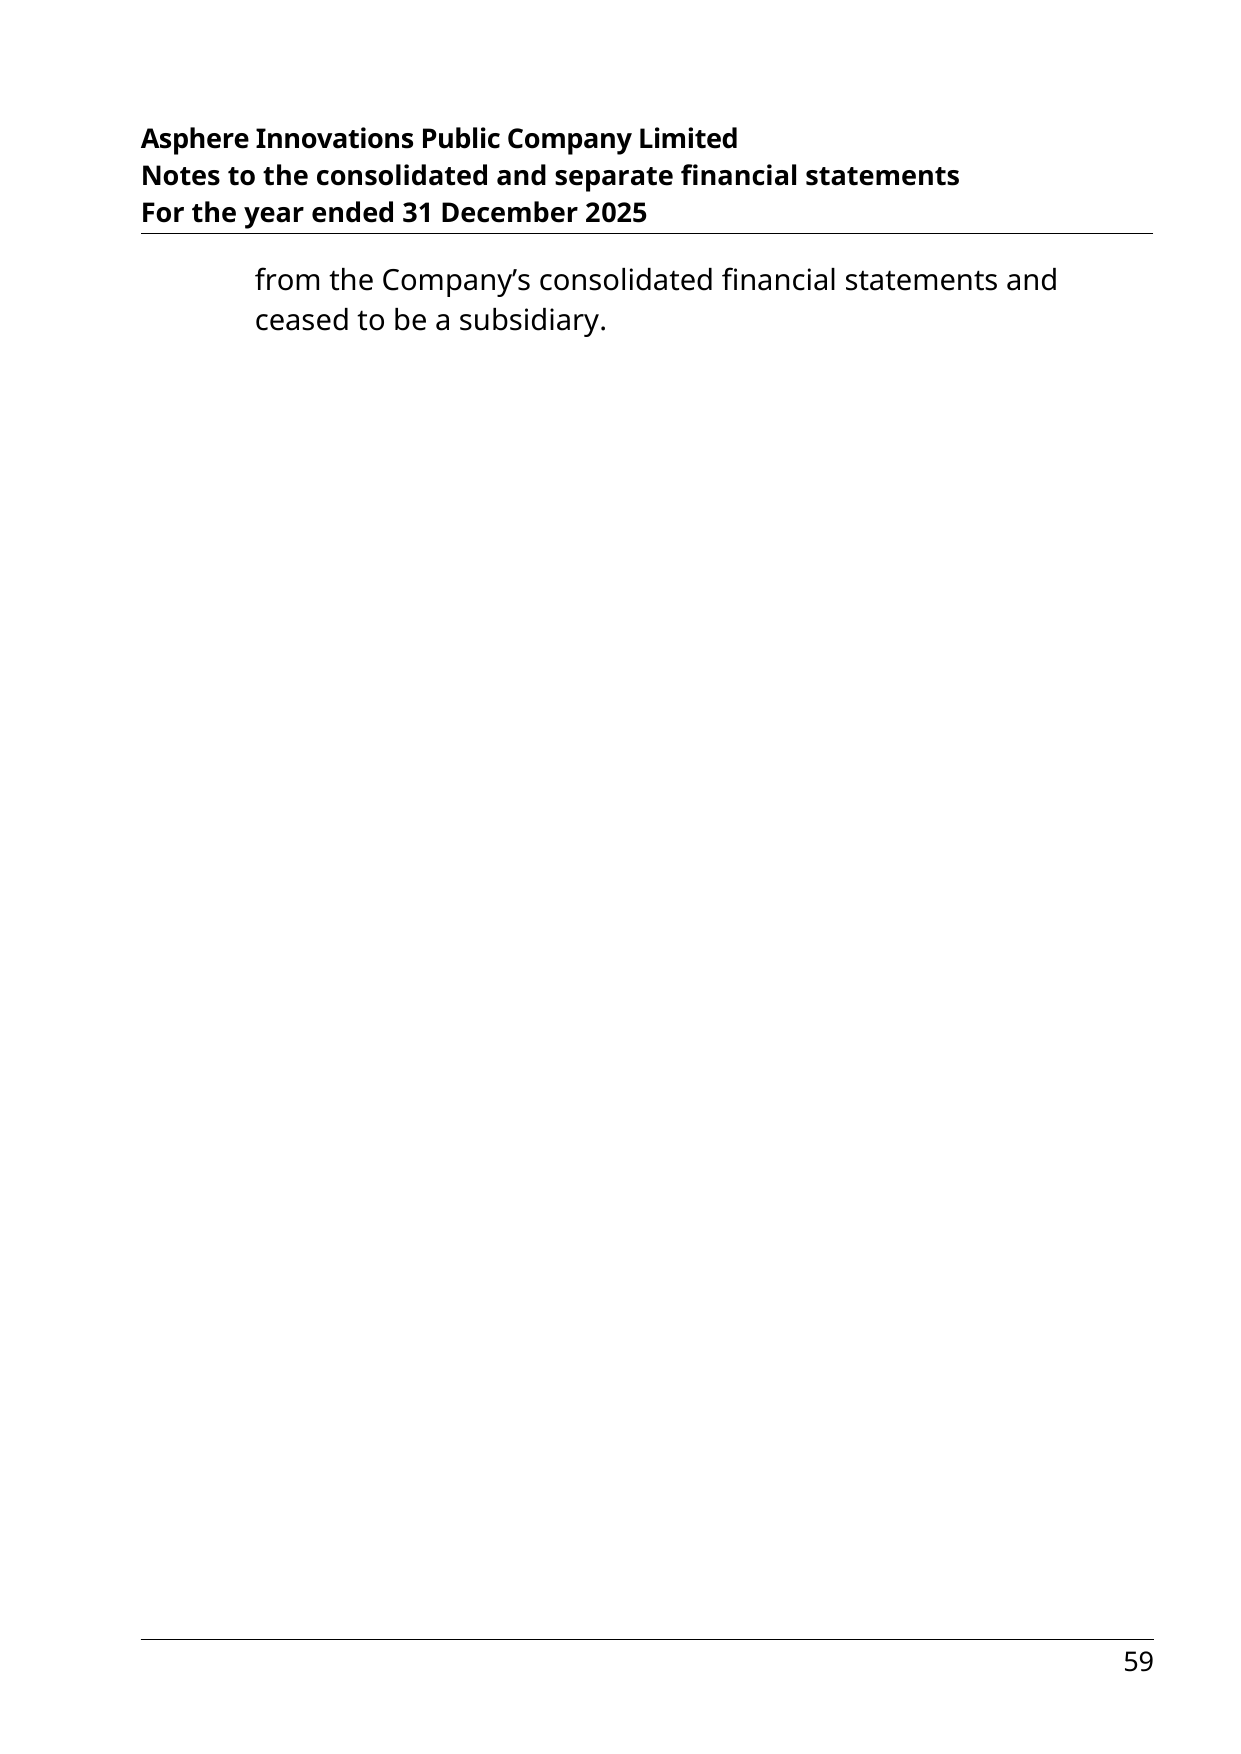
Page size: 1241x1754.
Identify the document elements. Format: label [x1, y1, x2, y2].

text [254, 259, 1153, 339]
